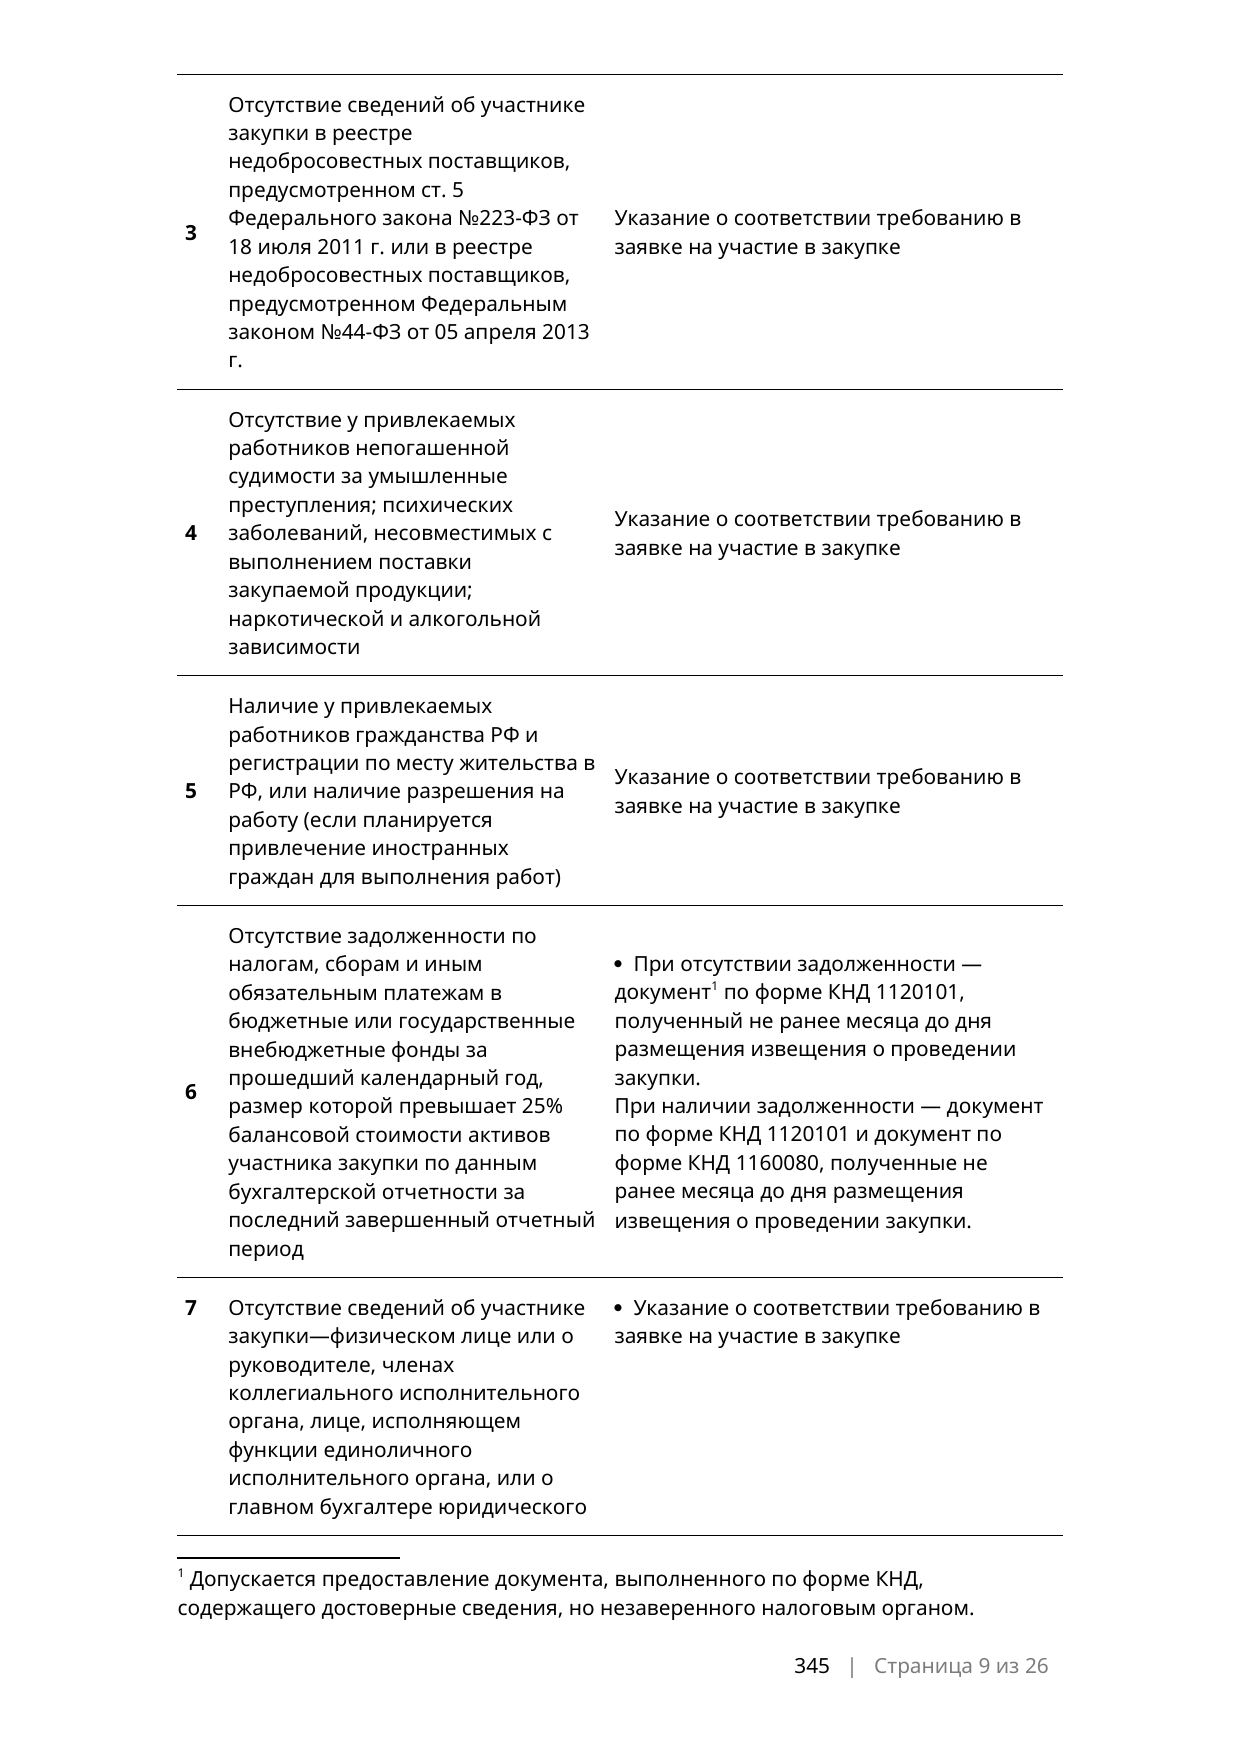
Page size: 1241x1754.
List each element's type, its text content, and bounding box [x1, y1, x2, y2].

table_cell [177, 1278, 219, 1535]
table_cell [177, 676, 219, 905]
table_cell Отсутствие задолженности по налогам, сборам и иным обязательным платежам в бюджетные или государственные внебюджетные фонды за прошедший календарный год, размер которой превышает 25% балансовой стоимости активов участника закупки по данным бухгалтерской отчетности за последний завершенный отчетный период [219, 906, 605, 1277]
table_cell [177, 906, 219, 1277]
table_cell [605, 1278, 1063, 1535]
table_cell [219, 1278, 605, 1535]
table_cell Отсутствие у привлекаемых работников непогашенной судимости за умышленные преступления; психических заболеваний, несовместимых с выполнением поставки закупаемой продукции; наркотической и алкогольной зависимости [219, 390, 605, 675]
table_cell [177, 75, 219, 389]
table_cell Наличие у привлекаемых работников гражданства РФ и регистрации по месту жительства в РФ, или наличие разрешения на работу (если планируется привлечение иностранных граждан для выполнения работ) [219, 676, 605, 905]
table_cell Отсутствие сведений об участнике закупки в реестре недобросовестных поставщиков, предусмотренном ст. 5 Федерального закона №223-ФЗ от 18 июля 2011 г. или в реестре недобросовестных поставщиков, предусмотренном Федеральным законом №44-ФЗ от 05 апреля 2013 г. [219, 75, 605, 389]
table_cell [177, 390, 219, 675]
